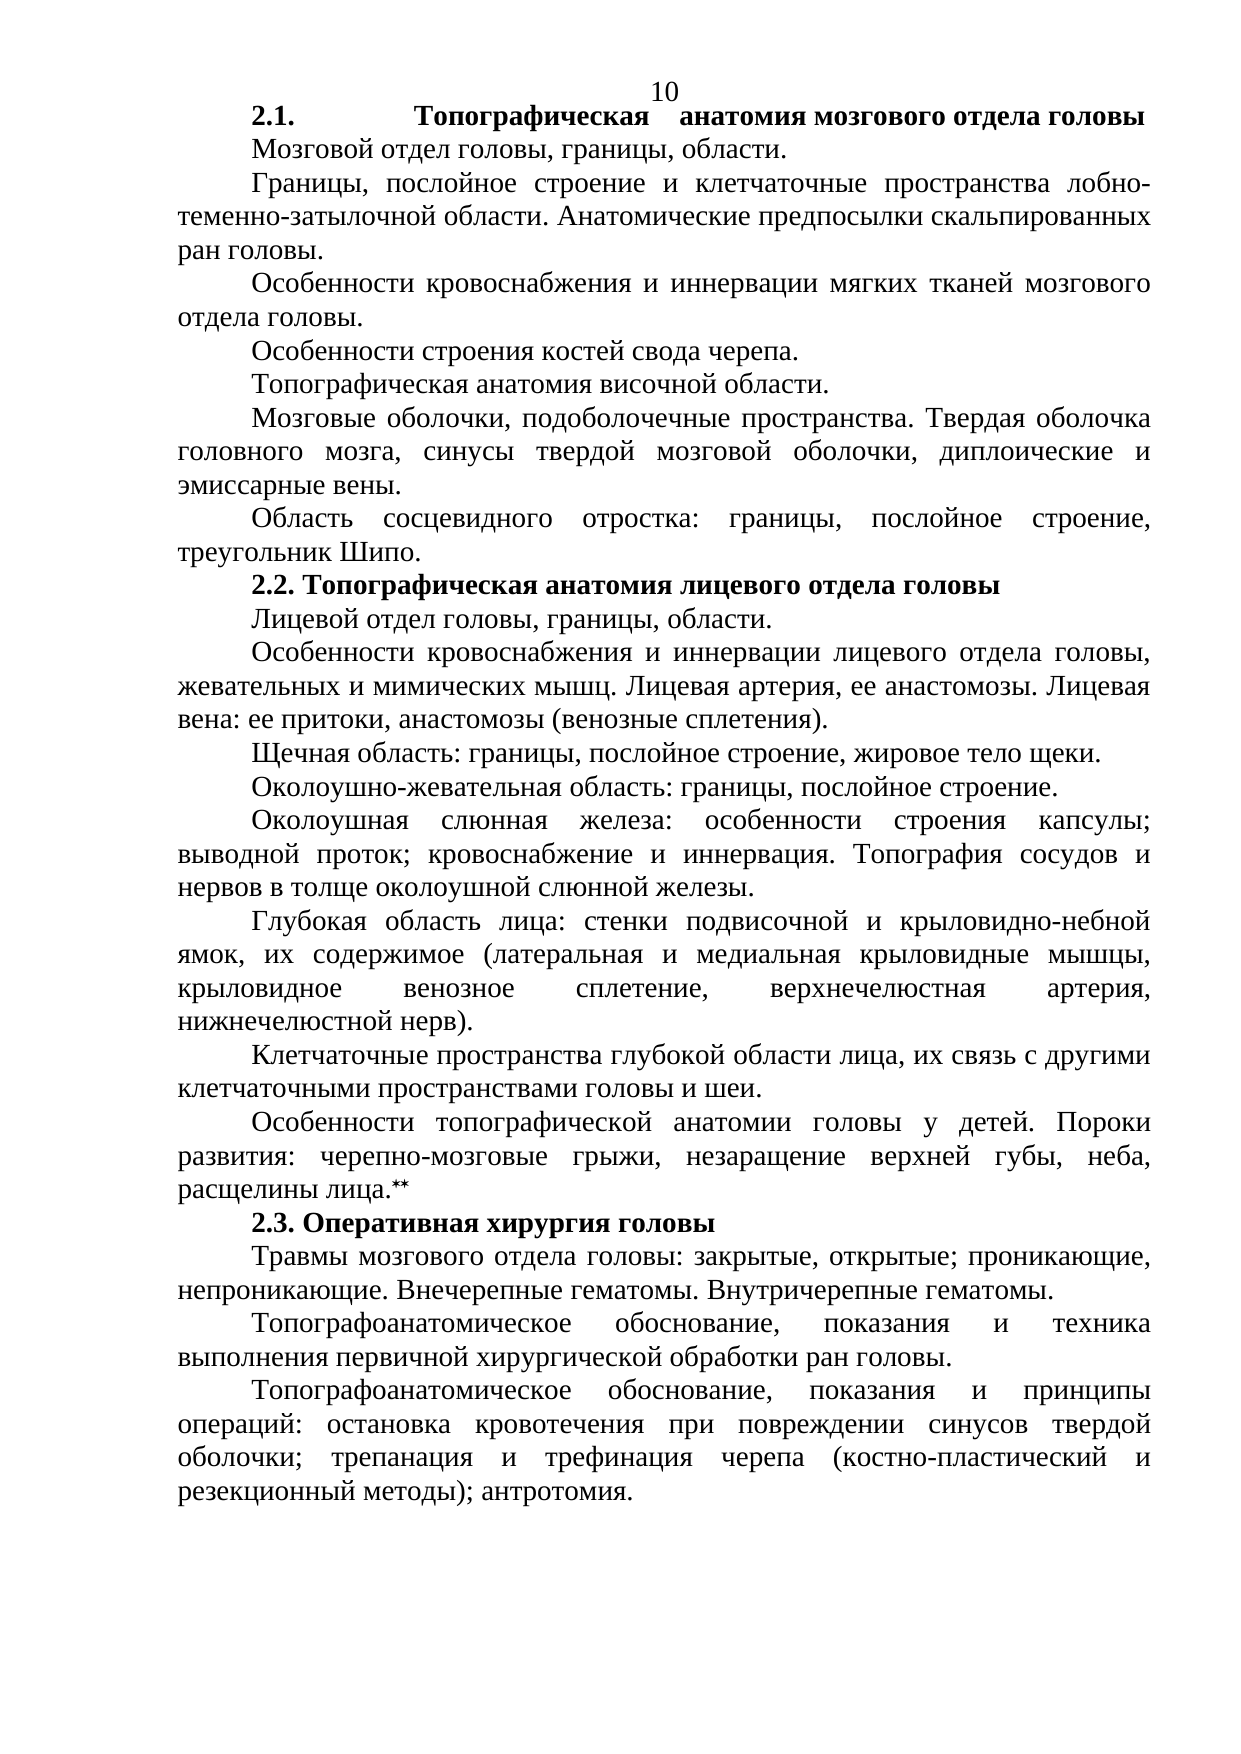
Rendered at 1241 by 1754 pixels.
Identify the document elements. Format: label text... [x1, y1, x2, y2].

text Щечная область: границы, послойное строение, жировое тело щеки. [177, 735, 1152, 769]
text Околоушная слюнная железа: особенности строения капсулы; выводной проток; кровоснабжение и иннервация. Топография сосудов и нервов в толще околоушной слюнной железы. [177, 802, 1152, 903]
text Лицевой отдел головы, границы, области. [177, 601, 1152, 634]
text Глубокая область лица: стенки подвисочной и крыловидно-небной ямок, их содержимое (латеральная и медиальная крыловидные мышцы, крыловидное венозное сплетение, верхнечелюстная артерия, нижнечелюстной нерв). [177, 903, 1152, 1037]
text 2.2. Топографическая анатомия лицевого отдела головы [177, 567, 1152, 601]
text Околоушно-жевательная область: границы, послойное строение. [177, 769, 1152, 802]
text Особенности строения костей свода черепа. [177, 333, 1152, 366]
text 2.3. Оперативная хирургия головы [177, 1205, 1152, 1238]
text Топографоанатомическое обоснование, показания и техника выполнения первичной хирургической обработки ран головы. [177, 1305, 1152, 1372]
text Травмы мозгового отдела головы: закрытые, открытые; проникающие, непроникающие. Внечерепные гематомы. Внутричерепные гематомы. [177, 1238, 1152, 1305]
text Особенности кровоснабжения и иннервации лицевого отдела головы, жевательных и мимических мышц. Лицевая артерия, ее анастомозы. Лицевая вена: ее притоки, анастомозы (венозные сплетения). [177, 634, 1152, 735]
text Мозговой отдел головы, границы, области. [177, 131, 1152, 165]
text 2.1. Топографическая анатомия мозгового отдела головы [177, 98, 1152, 131]
text Особенности топографической анатомии головы у детей. Пороки развития: черепно-мозговые грыжи, незаращение верхней губы, неба, расщелины лица. [177, 1104, 1152, 1205]
text Топографическая анатомия височной области. [177, 366, 1152, 400]
text Особенности кровоснабжения и иннервации мягких тканей мозгового отдела головы. [177, 266, 1152, 333]
text Мозговые оболочки, подоболочечные пространства. Твердая оболочка головного мозга, синусы твердой мозговой оболочки, диплоические и эмиссарные вены. [177, 400, 1152, 500]
text Границы, послойное строение и клетчаточные пространства лобно-теменно-затылочной области. Анатомические предпосылки скальпированных ран головы. [177, 165, 1152, 266]
text Клетчаточные пространства глубокой области лица, их связь с другими клетчаточными пространствами головы и шеи. [177, 1037, 1152, 1104]
text Топографоанатомическое обоснование, показания и принципы операций: остановка кровотечения при повреждении синусов твердой оболочки; трепанация и трефинация черепа (костно-пластический и резекционный методы); антротомия. [177, 1372, 1152, 1507]
text Область сосцевидного отростка: границы, послойное строение, треугольник Шипо. [177, 500, 1152, 567]
